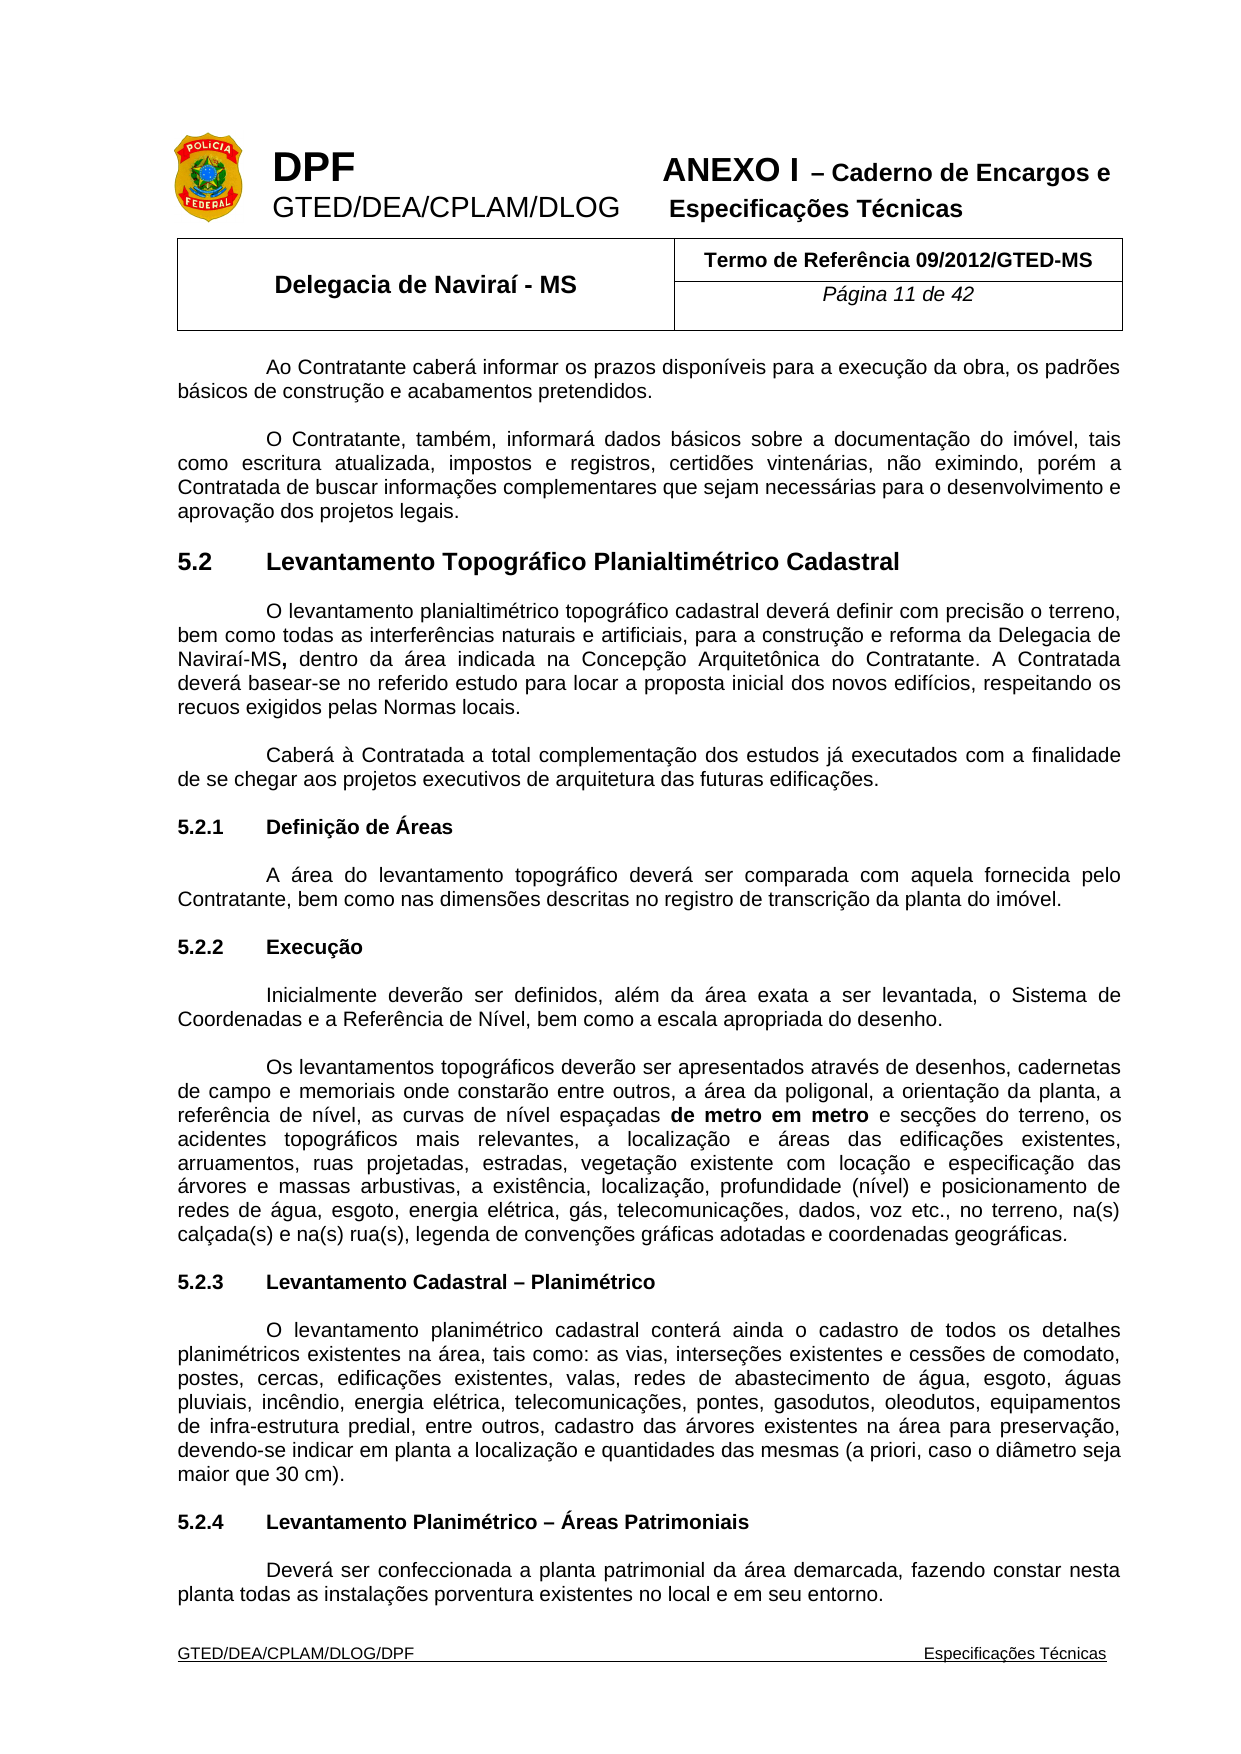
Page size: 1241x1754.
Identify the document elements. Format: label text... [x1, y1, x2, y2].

text O levantamento planialtimétrico topográfico cadastral deverá definir com precisão o terreno, bem como todas as interferências naturais e artificiais, para a construção e reforma da Delegacia de Naviraí-MS, dentro da área indicada na Concepção Arquitetônica do Contratante. A Contratada deverá basear-se no referido estudo para locar a proposta inicial dos novos edifícios, respeitando os recuos exigidos pelas Normas locais. [177, 599, 1122, 719]
text O levantamento planimétrico cadastral conterá ainda o cadastro de todos os detalhes planimétricos existentes na área, tais como: as vias, interseções existentes e cessões de comodato, postes, cercas, edificações existentes, valas, redes de abastecimento de água, esgoto, águas pluviais, incêndio, energia elétrica, telecomunicações, pontes, gasodutos, oleodutos, equipamentos de infra-estrutura predial, entre outros, cadastro das árvores existentes na área para preservação, devendo-se indicar em planta a localização e quantidades das mesmas (a priori, caso o diâmetro seja maior que 30 cm). [177, 1318, 1122, 1486]
text O Contratante, também, informará dados básicos sobre a documentação do imóvel, tais como escritura atualizada, impostos e registros, certidões vintenárias, não eximindo, porém a Contratada de buscar informações complementares que sejam necessárias para o desenvolvimento e aprovação dos projetos legais. [177, 427, 1122, 523]
text A área do levantamento topográfico deverá ser comparada com aquela fornecida pelo Contratante, bem como nas dimensões descritas no registro de transcrição da planta do imóvel. [177, 863, 1122, 911]
text Caberá à Contratada a total complementação dos estudos já executados com a finalidade de se chegar aos projetos executivos de arquitetura das futuras edificações. [177, 743, 1122, 791]
text 5.2.4 Levantamento Planimétrico – Áreas Patrimoniais [177, 1510, 1122, 1534]
text 5.2 Levantamento Topográfico Planialtimétrico Cadastral [177, 547, 1122, 575]
text Deverá ser confeccionada a planta patrimonial da área demarcada, fazendo constar nesta planta todas as instalações porventura existentes no local e em seu entorno. [177, 1558, 1122, 1606]
text 5.2.3 Levantamento Cadastral – Planimétrico [177, 1270, 1122, 1294]
text 5.2.2 Execução [177, 935, 1122, 959]
text Ao Contratante caberá informar os prazos disponíveis para a execução da obra, os padrões básicos de construção e acabamentos pretendidos. [177, 355, 1122, 403]
text Inicialmente deverão ser definidos, além da área exata a ser levantada, o Sistema de Coordenadas e a Referência de Nível, bem como a escala apropriada do desenho. [177, 983, 1122, 1031]
text Os levantamentos topográficos deverão ser apresentados através de desenhos, cadernetas de campo e memoriais onde constarão entre outros, a área da poligonal, a orientação da planta, a referência de nível, as curvas de nível espaçadas de metro em metro e secções do terreno, os acidentes topográficos mais relevantes, a localização e áreas das edificações existentes, arruamentos, ruas projetadas, estradas, vegetação existente com locação e especificação das árvores e massas arbustivas, a existência, localização, profundidade (nível) e posicionamento de redes de água, esgoto, energia elétrica, gás, telecomunicações, dados, voz etc., no terreno, na(s) calçada(s) e na(s) rua(s), legenda de convenções gráficas adotadas e coordenadas geográficas. [177, 1054, 1122, 1246]
text 5.2.1 Definição de Áreas [177, 815, 1122, 839]
